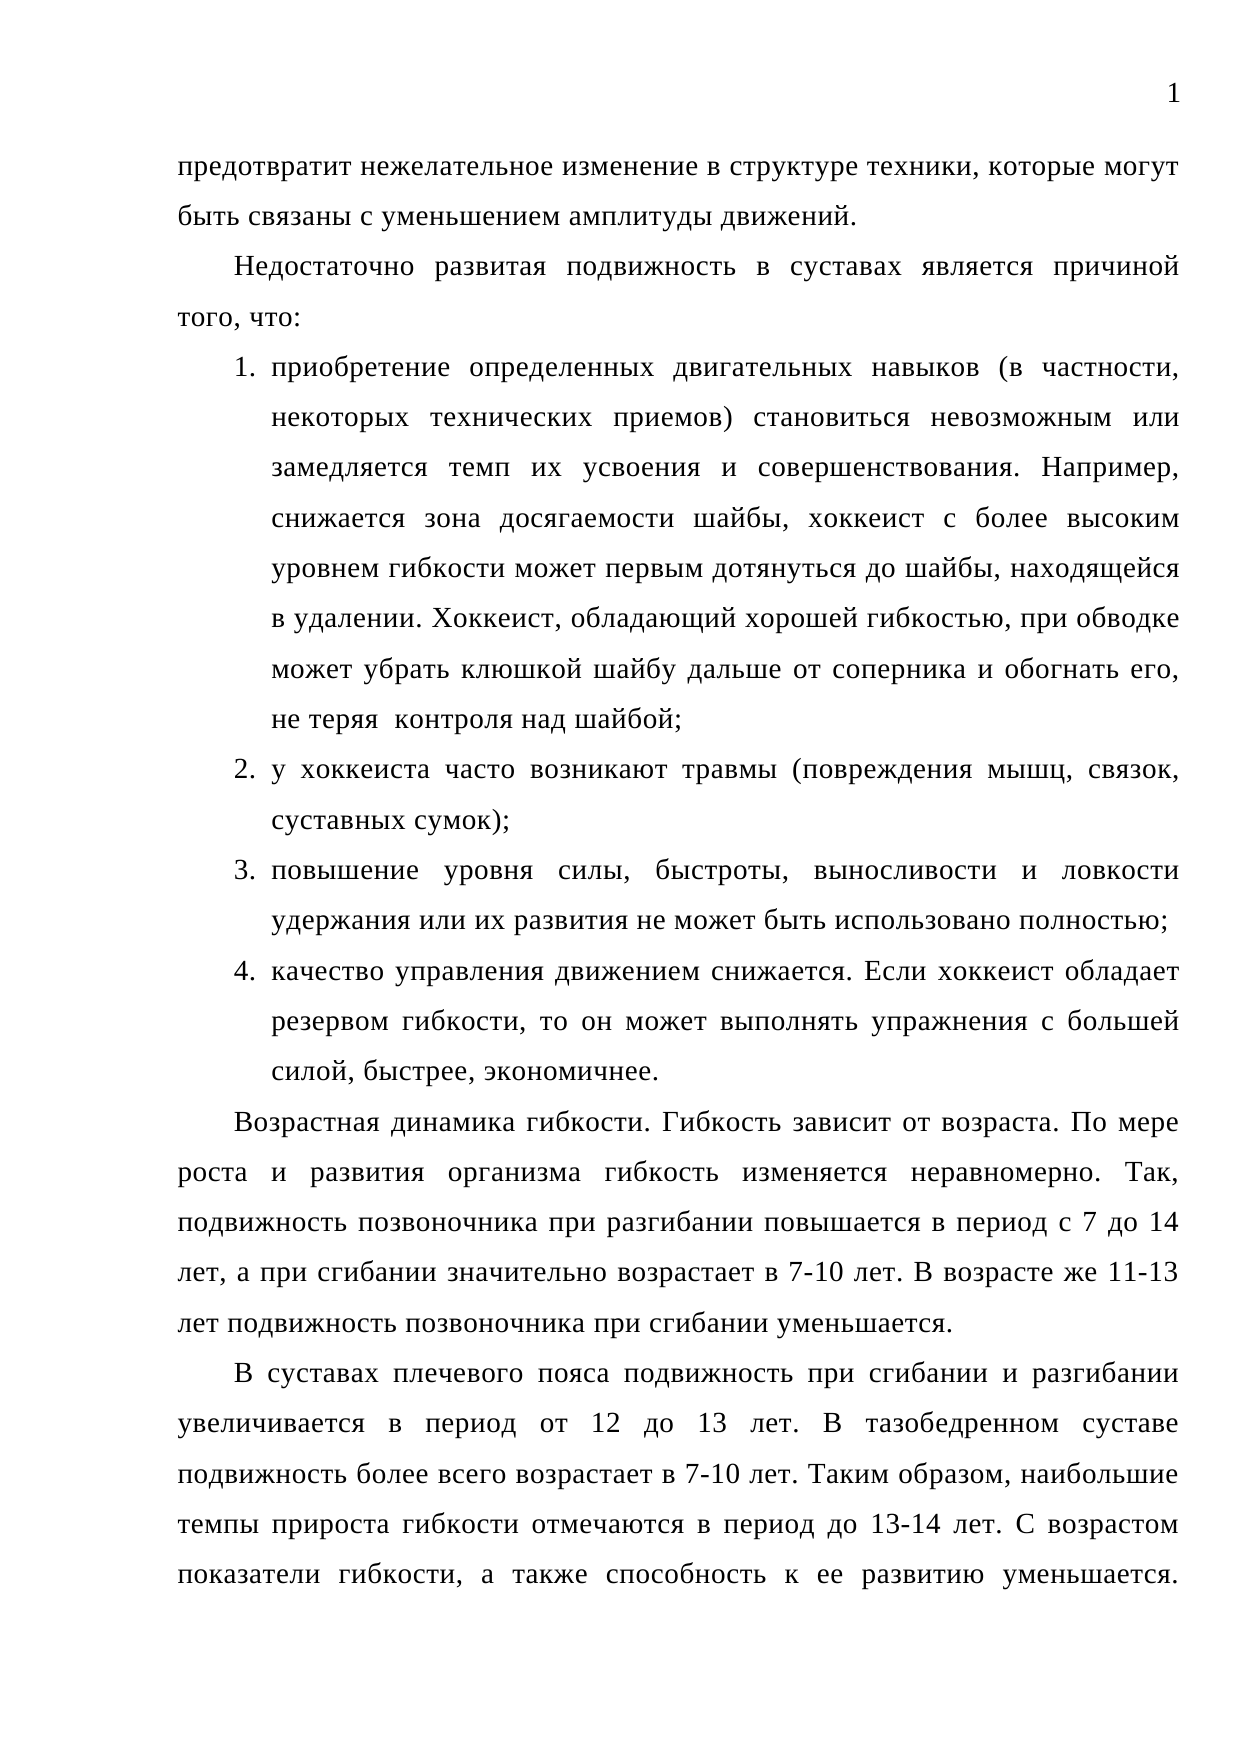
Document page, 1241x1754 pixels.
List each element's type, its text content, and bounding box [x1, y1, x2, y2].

list у хоккеиста часто возникают травмы (повреждения мышц, связок, суставных сумок); [233, 751, 1181, 835]
list качество управления движением снижается. Если хоккеист обладает резервом гибкости, то он может выполнять упражнения с большей силой, быстрее, экономичнее. [233, 953, 1181, 1087]
list приобретение определенных двигательных навыков (в частности, некоторых технических приемов) становиться невозможным или замедляется темп их усвоения и совершенствования. Например, снижается зона досягаемости шайбы, хоккеист с более высоким уровнем гибкости может первым дотянуться до шайбы, находящейся в удалении. Хоккеист, обладающий хорошей гибкостью, при обводке может убрать клюшкой шайбу дальше от соперника и обогнать его, не теряя контроля над шайбой; [233, 349, 1181, 735]
text Возрастная динамика гибкости. Гибкость зависит от возраста. По мере роста и развития организма гибкость изменяется неравномерно. Так, подвижность позвоночника при разгибании повышается в период с 7 до 14 лет, а при сгибании значительно возрастает в 7-10 лет. В возрасте же 11-13 лет подвижность позвоночника при сгибании уменьшается. [177, 1104, 1181, 1338]
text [177, 1355, 1181, 1590]
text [177, 148, 1181, 232]
list повышение уровня силы, быстроты, выносливости и ловкости удержания или их развития не может быть использовано полностью; [233, 852, 1181, 936]
text Недостаточно развитая подвижность в суставах является причиной того, что: [177, 248, 1181, 332]
